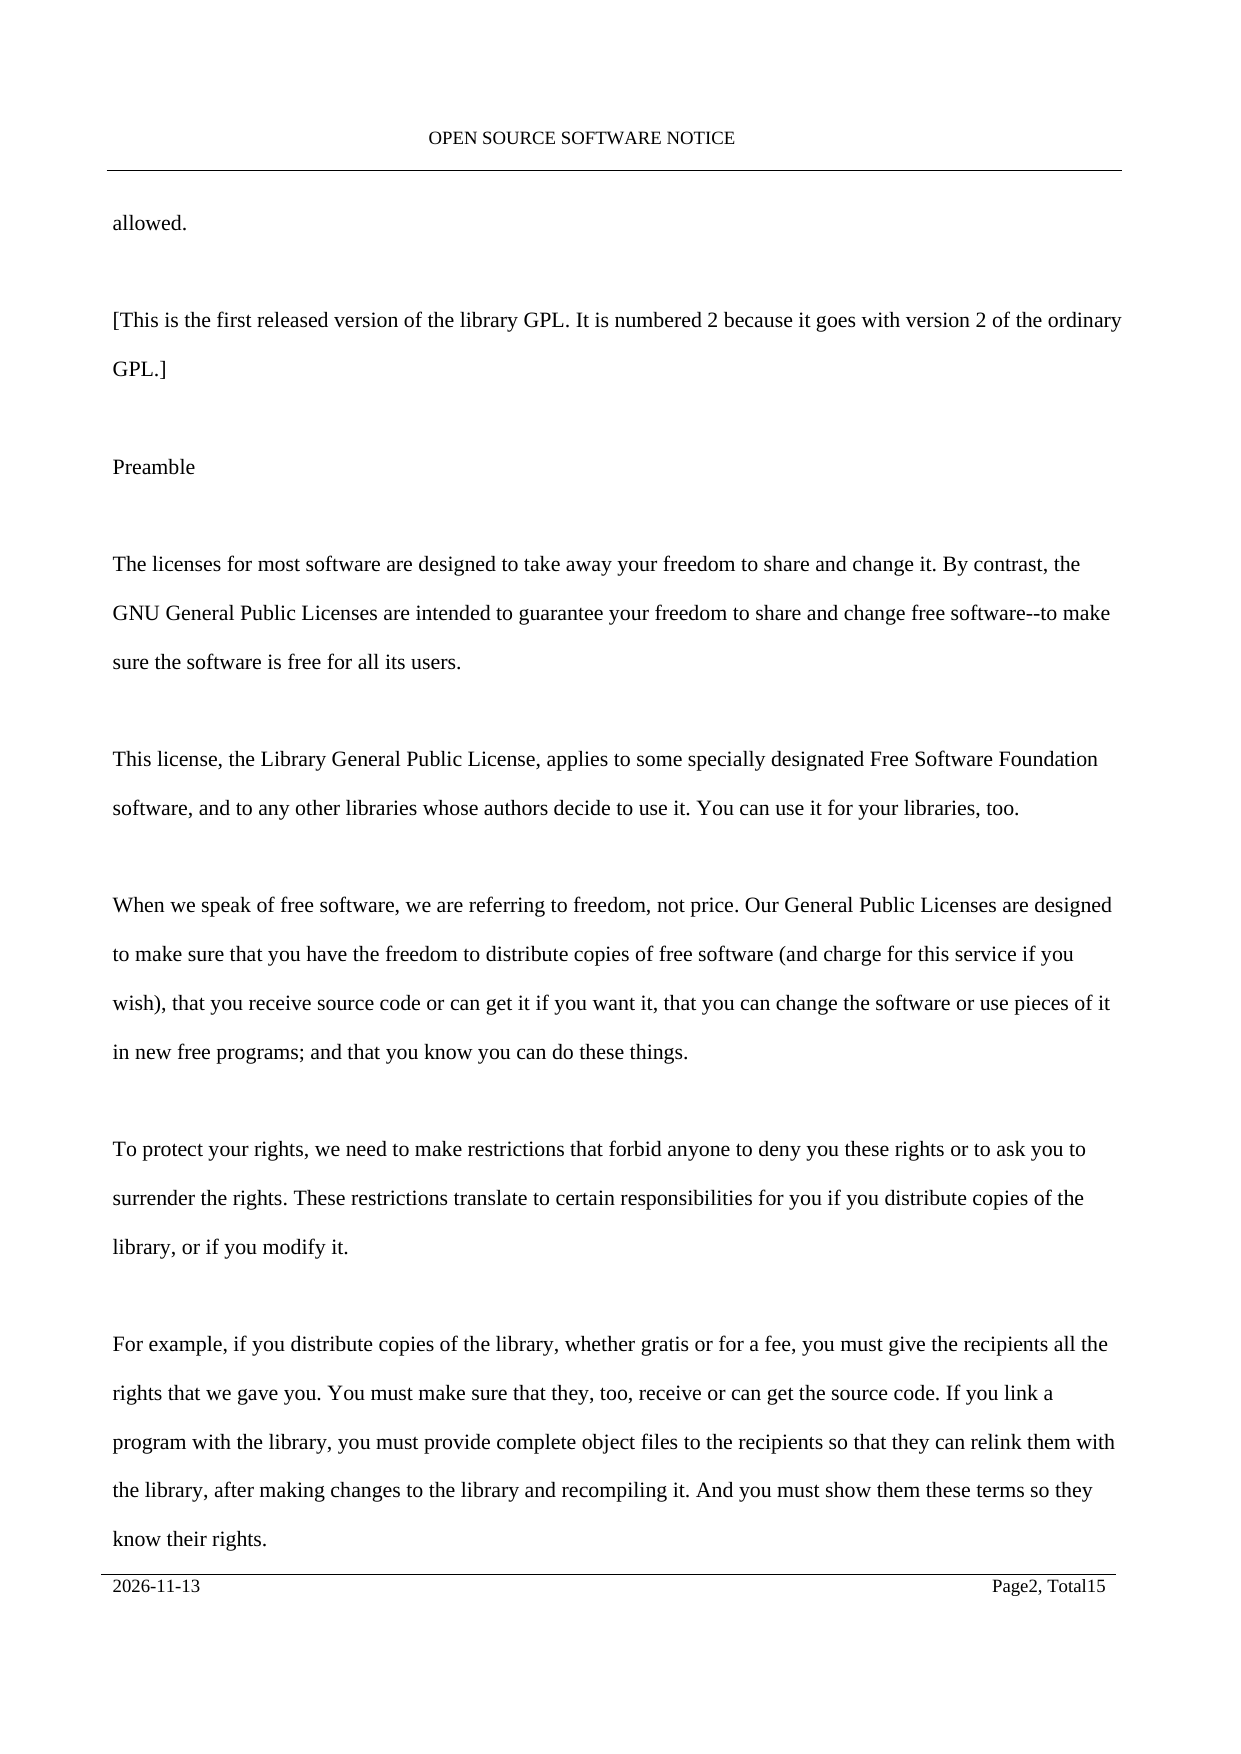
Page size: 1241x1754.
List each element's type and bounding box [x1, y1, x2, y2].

text [112, 206, 1128, 1555]
